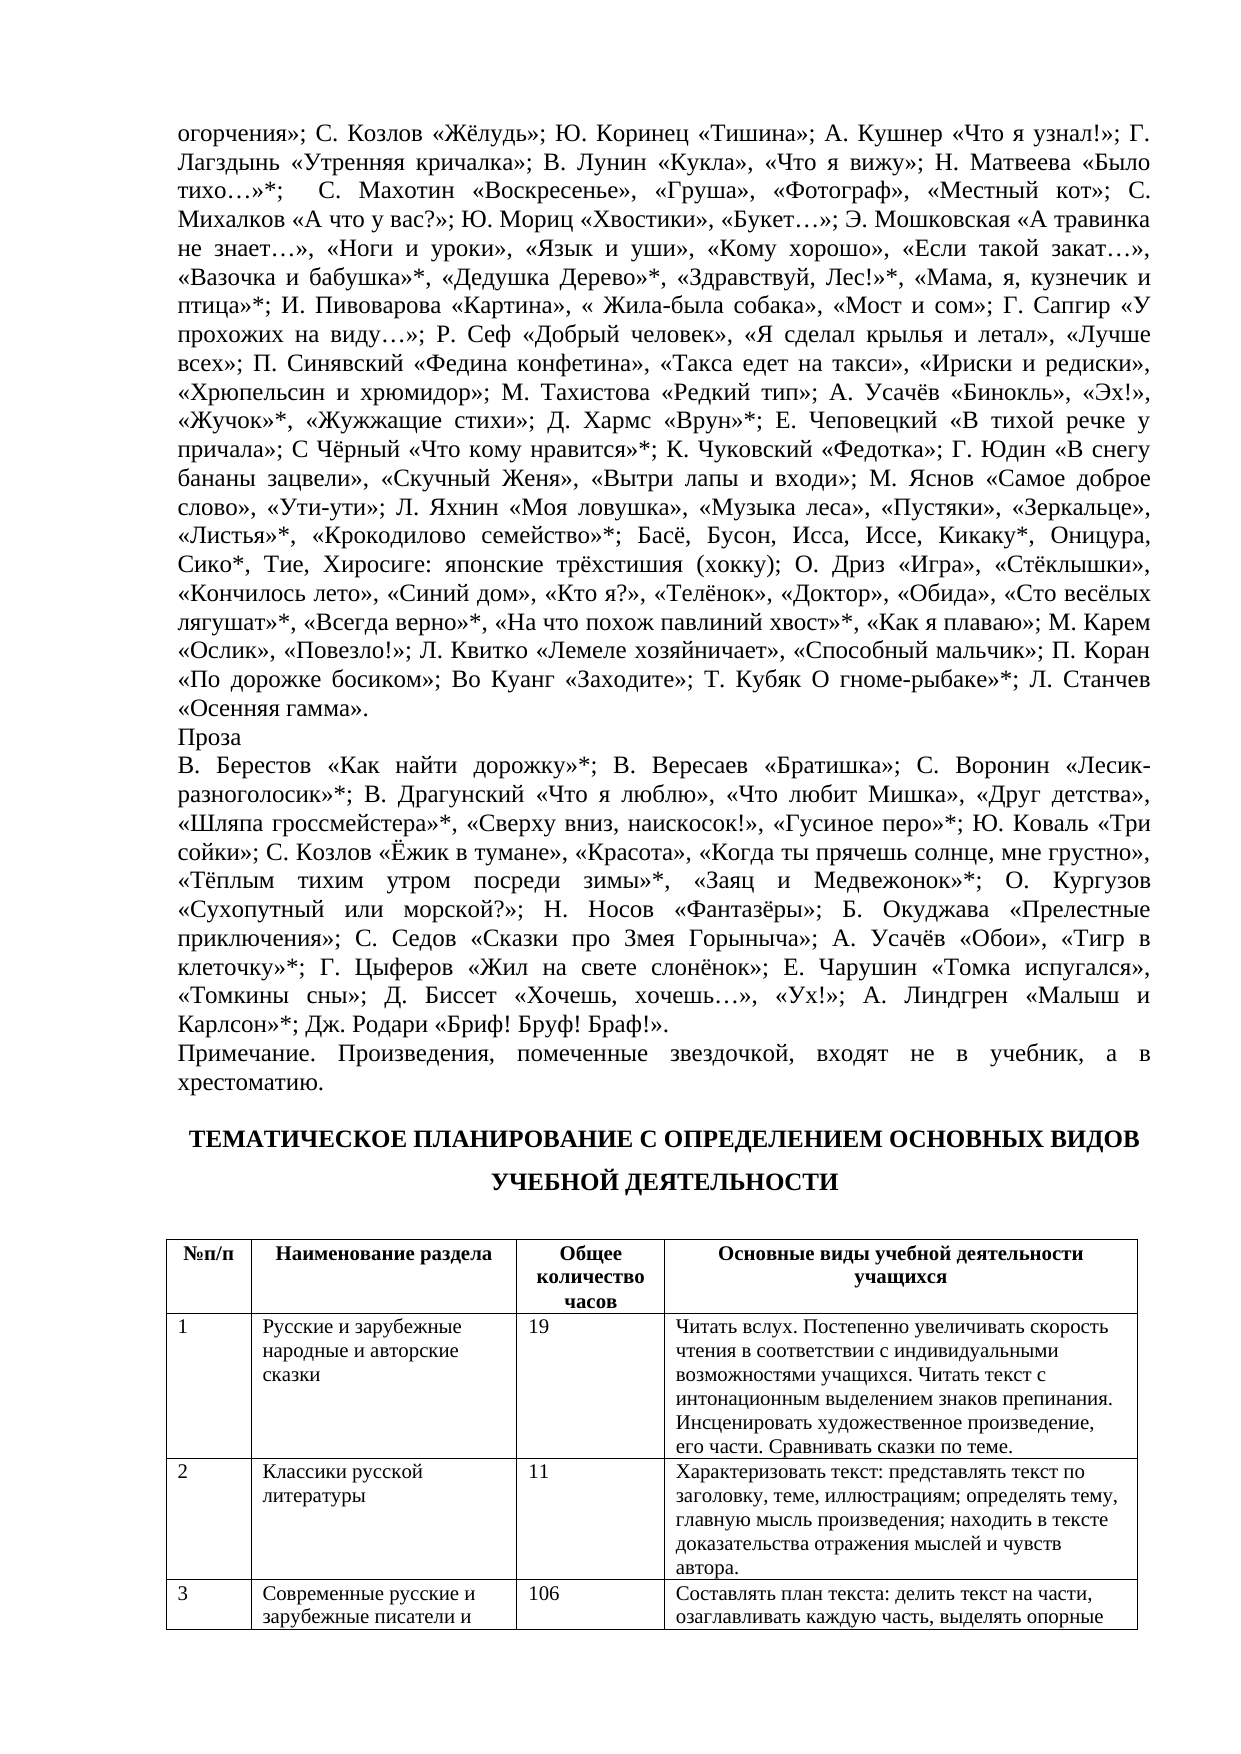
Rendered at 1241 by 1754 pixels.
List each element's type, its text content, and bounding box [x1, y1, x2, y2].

text Примечание. Произведения, помеченные звездочкой, входят не в учебник, а в хрестоматию. [177, 1038, 1152, 1096]
text ТЕМАТИЧЕСКОЕ ПЛАНИРОВАНИЕ С ОПРЕДЕЛЕНИЕМ ОСНОВНЫХ ВИДОВ УЧЕБНОЙ ДЕЯТЕЛЬНОСТИ [177, 1124, 1152, 1196]
table_cell 1 [167, 1314, 251, 1458]
table_cell 11 [517, 1459, 664, 1579]
table_header №п/п [167, 1240, 251, 1313]
table_header Наименование раздела [252, 1240, 516, 1313]
table_cell Классики русской литературы [252, 1459, 516, 1579]
table_cell Читать вслух. Постепенно увеличивать скорость чтения в соответствии с индивидуальными возможностями учащихся. Читать текст с интонационным выделением знаков препинания. Инсценировать художественное произведение, его части. Сравнивать сказки по теме. [665, 1314, 1137, 1458]
table_cell Характеризовать текст: представлять текст по заголовку, теме, иллюстрациям; определять тему, главную мысль произведения; находить в тексте доказательства отражения мыслей и чувств автора. [665, 1459, 1137, 1579]
table_header Общее количество часов [517, 1240, 664, 1313]
table_cell 3 [167, 1580, 251, 1628]
text Проза [177, 722, 1152, 751]
table_cell 106 [517, 1580, 664, 1628]
table_cell Русские и зарубежные народные и авторские сказки [252, 1314, 516, 1458]
text В. Берестов «Как найти дорожку»*; В. Вересаев «Братишка»; С. Воронин «Лесик-разноголосик»*; В. Драгунский «Что я люблю», «Что любит Мишка», «Друг детства», «Шляпа гроссмейстера»*, «Сверху вниз, наискосок!», «Гусиное перо»*; Ю. Коваль «Три сойки»; С. Козлов «Ёжик в тумане», «Красота», «Когда ты прячешь солнце, мне грустно», «Тёплым тихим утром посреди зимы»*, «Заяц и Медвежонок»*; О. Кургузов «Сухопутный или морской?»; Н. Носов «Фантазёры»; Б. Окуджава «Прелестные приключения»; С. Седов «Сказки про Змея Горыныча»; А. Усачёв «Обои», «Тигр в клеточку»*; Г. Цыферов «Жил на свете слонёнок»; Е. Чарушин «Томка испугался», «Томкины сны»; Д. Биссет «Хочешь, хочешь…», «Ух!»; А. Линдгрен «Малыш и Карлсон»*; Дж. Родари «Бриф! Бруф! Браф!». [177, 751, 1152, 1038]
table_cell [665, 1580, 1137, 1628]
table_header Основные виды учебной деятельности учащихся [665, 1240, 1137, 1313]
table_cell 19 [517, 1314, 664, 1458]
table_cell 2 [167, 1459, 251, 1579]
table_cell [252, 1580, 516, 1628]
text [177, 118, 1152, 722]
